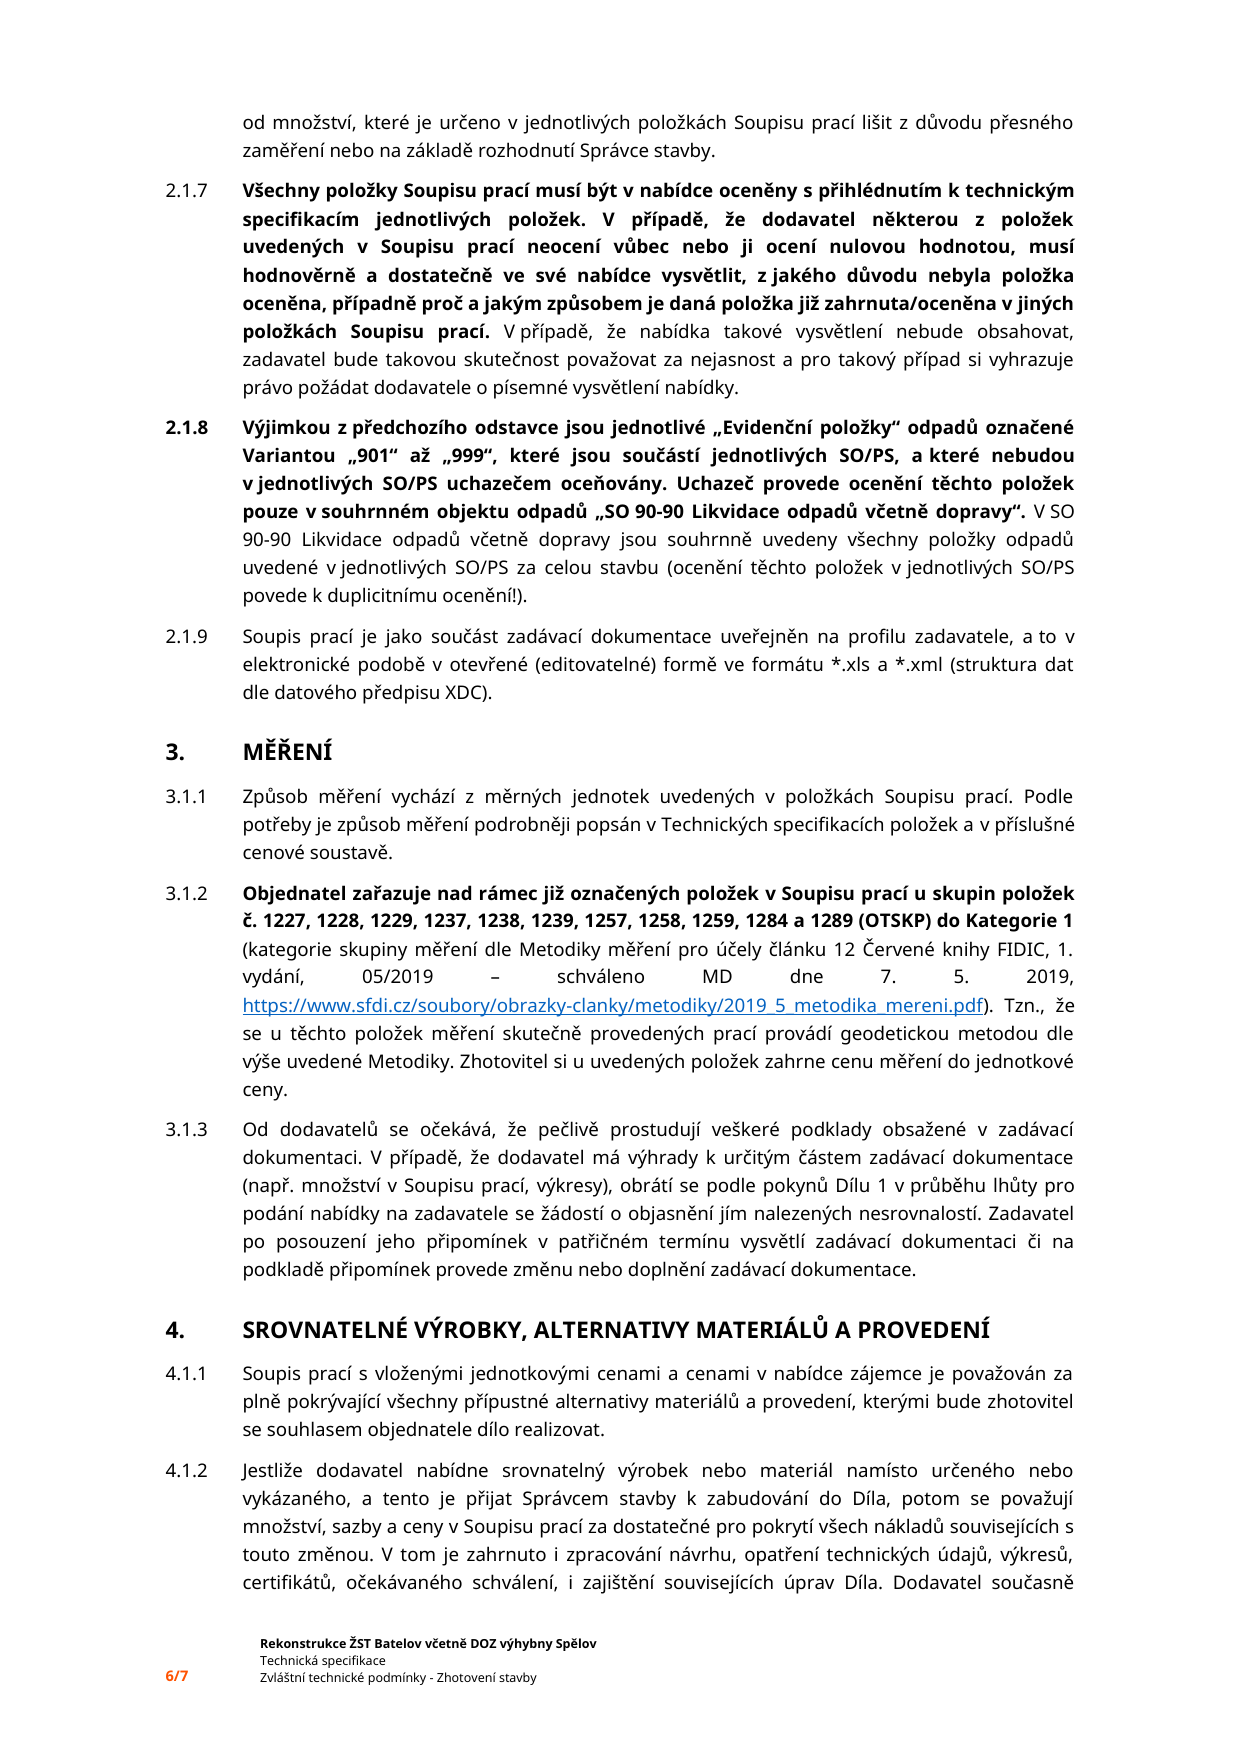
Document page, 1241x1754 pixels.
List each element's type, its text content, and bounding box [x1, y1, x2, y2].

text Výjimkou z předchozího odstavce jsou jednotlivé „Evidenční položky“ odpadů označené Variantou „901“ až „999“, které jsou součástí jednotlivých SO/PS, a které nebudou v jednotlivých SO/PS uchazečem oceňovány. Uchazeč provede ocenění těchto položek pouze v souhrnném objektu odpadů „SO 90-90 Likvidace odpadů včetně dopravy“. V SO 90-90 Likvidace odpadů včetně dopravy jsou souhrnně uvedeny všechny položky odpadů uvedené v jednotlivých SO/PS za celou stavbu (ocenění těchto položek v jednotlivých SO/PS povede k duplicitnímu ocenění!). [165, 414, 1075, 608]
text SROVNATELNÉ VÝROBKY, ALTERNATIVY MATERIÁLŮ A PROVEDENÍ [165, 1314, 1075, 1345]
text MĚŘENÍ [165, 736, 1075, 768]
text Od dodavatelů se očekává, že pečlivě prostudují veškeré podklady obsažené v zadávací dokumentaci. V případě, že dodavatel má výhrady k určitým částem zadávací dokumentace (např. množství v Soupisu prací, výkresy), obrátí se podle pokynů Dílu 1 v průběhu lhůty pro podání nabídky na zadavatele se žádostí o objasnění jím nalezených nesrovnalostí. Zadavatel po posouzení jeho připomínek v patřičném termínu vysvětlí zadávací dokumentaci či na podkladě připomínek provede změnu nebo doplnění zadávací dokumentace. [165, 1116, 1075, 1282]
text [165, 1457, 1075, 1595]
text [165, 109, 1075, 163]
text Způsob měření vychází z měrných jednotek uvedených v položkách Soupisu prací. Podle potřeby je způsob měření podrobněji popsán v Technických specifikacích položek a v příslušné cenové soustavě. [165, 783, 1075, 865]
text Objednatel zařazuje nad rámec již označených položek v Soupisu prací u skupin položek č. 1227, 1228, 1229, 1237, 1238, 1239, 1257, 1258, 1259, 1284 a 1289 (OTSKP) do Kategorie 1 (kategorie skupiny měření dle Metodiky měření pro účely článku 12 Červené knihy FIDIC, 1. vydání, 05/2019 – schváleno MD dne 7. 5. 2019, https://www.sfdi.cz/soubory/obrazky-clanky/metodiky/2019_5_metodika_mereni.pdf). Tzn., že se u těchto položek měření skutečně provedených prací provádí geodetickou metodou dle výše uvedené Metodiky. Zhotovitel si u uvedených položek zahrne cenu měření do jednotkové ceny. [165, 880, 1075, 1101]
text Soupis prací s vloženými jednotkovými cenami a cenami v nabídce zájemce je považován za plně pokrývající všechny přípustné alternativy materiálů a provedení, kterými bude zhotovitel se souhlasem objednatele dílo realizovat. [165, 1361, 1075, 1442]
text Všechny položky Soupisu prací musí být v nabídce oceněny s přihlédnutím k technickým specifikacím jednotlivých položek. V případě, že dodavatel některou z položek uvedených v Soupisu prací neocení vůbec nebo ji ocení nulovou hodnotou, musí hodnověrně a dostatečně ve své nabídce vysvětlit, z jakého důvodu nebyla položka oceněna, případně proč a jakým způsobem je daná položka již zahrnuta/oceněna v jiných položkách Soupisu prací. V případě, že nabídka takové vysvětlení nebude obsahovat, zadavatel bude takovou skutečnost považovat za nejasnost a pro takový případ si vyhrazuje právo požádat dodavatele o písemné vysvětlení nabídky. [165, 178, 1075, 399]
text Soupis prací je jako součást zadávací dokumentace uveřejněn na profilu zadavatele, a to v elektronické podobě v otevřené (editovatelné) formě ve formátu *.xls a *.xml (struktura dat dle datového předpisu XDC). [165, 623, 1075, 705]
